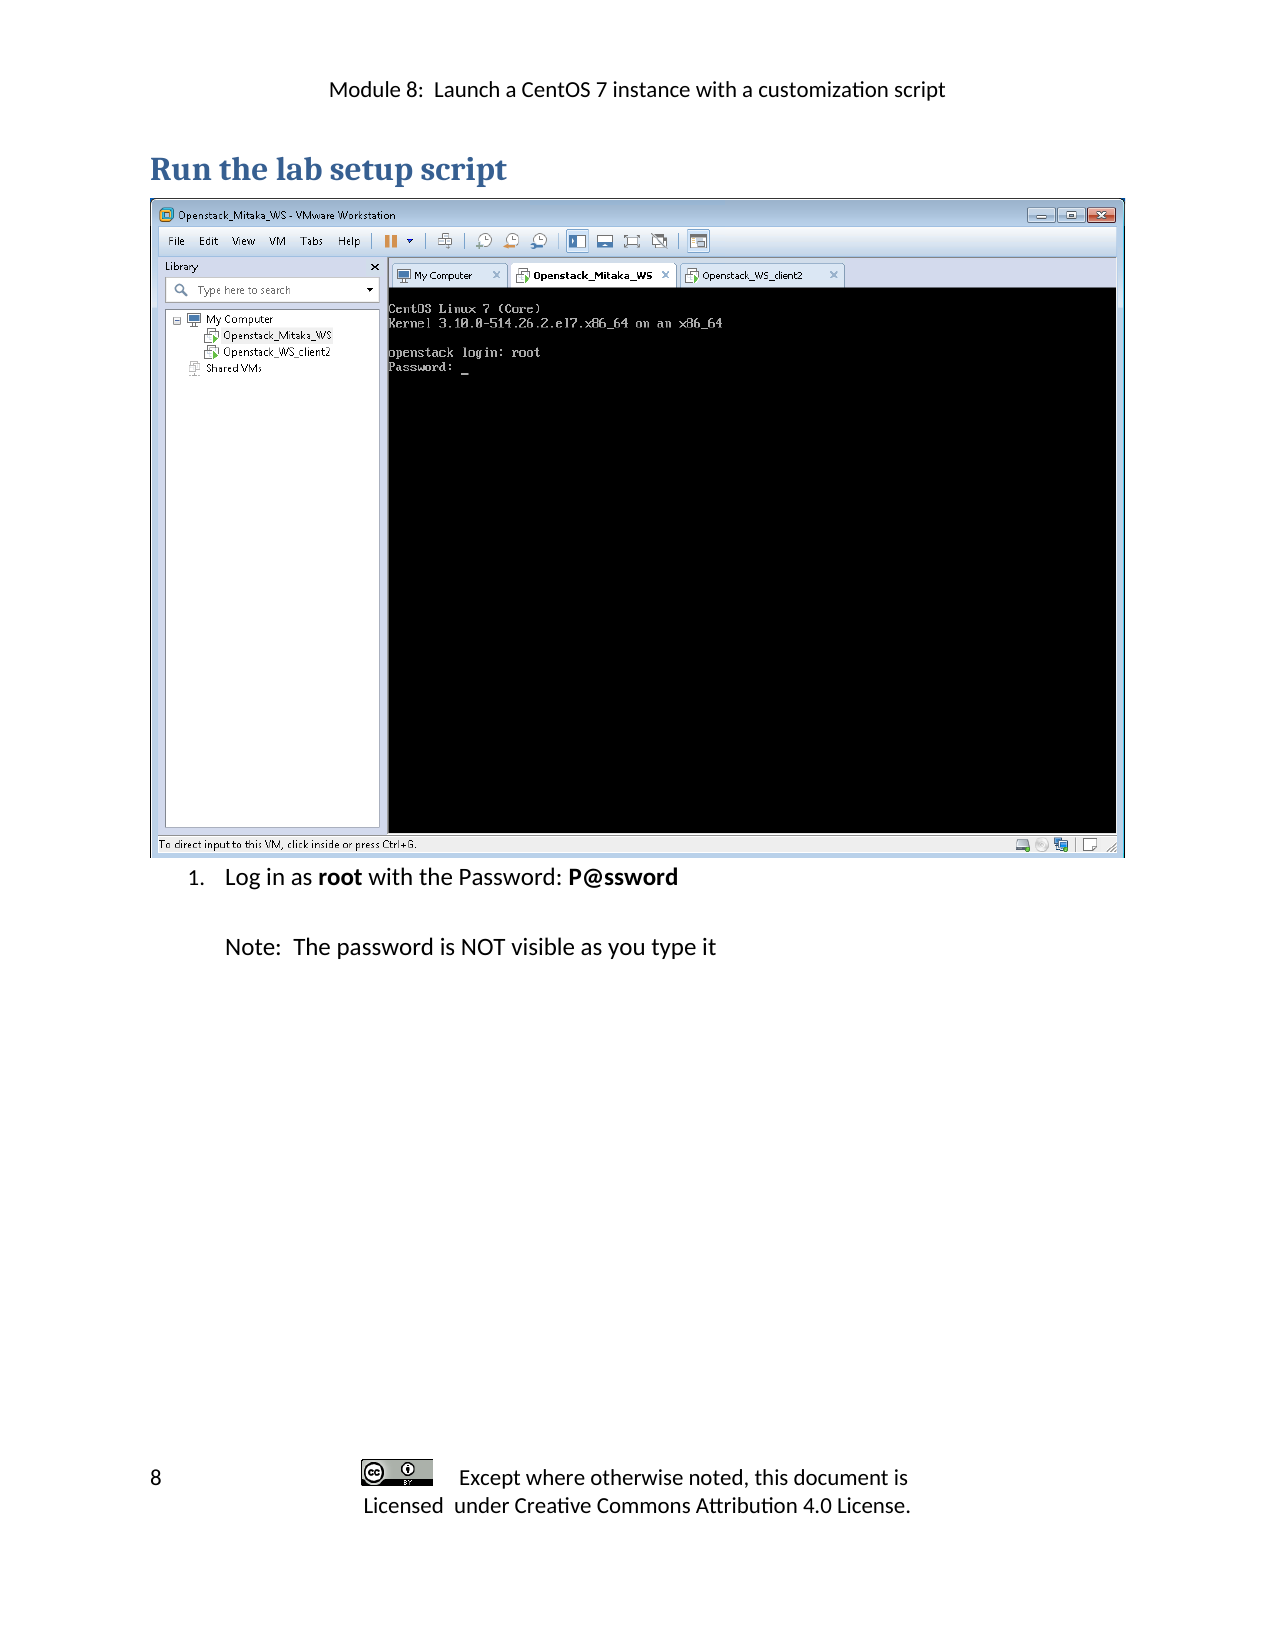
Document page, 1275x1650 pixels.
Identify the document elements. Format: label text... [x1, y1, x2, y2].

text Note: The password is NOT visible as you type it [225, 931, 1125, 962]
text Run the lab setup script [150, 150, 1125, 188]
list Log in as root with the Password: P@ssword [187, 861, 1125, 892]
picture [361, 1459, 433, 1486]
picture [150, 198, 1125, 858]
